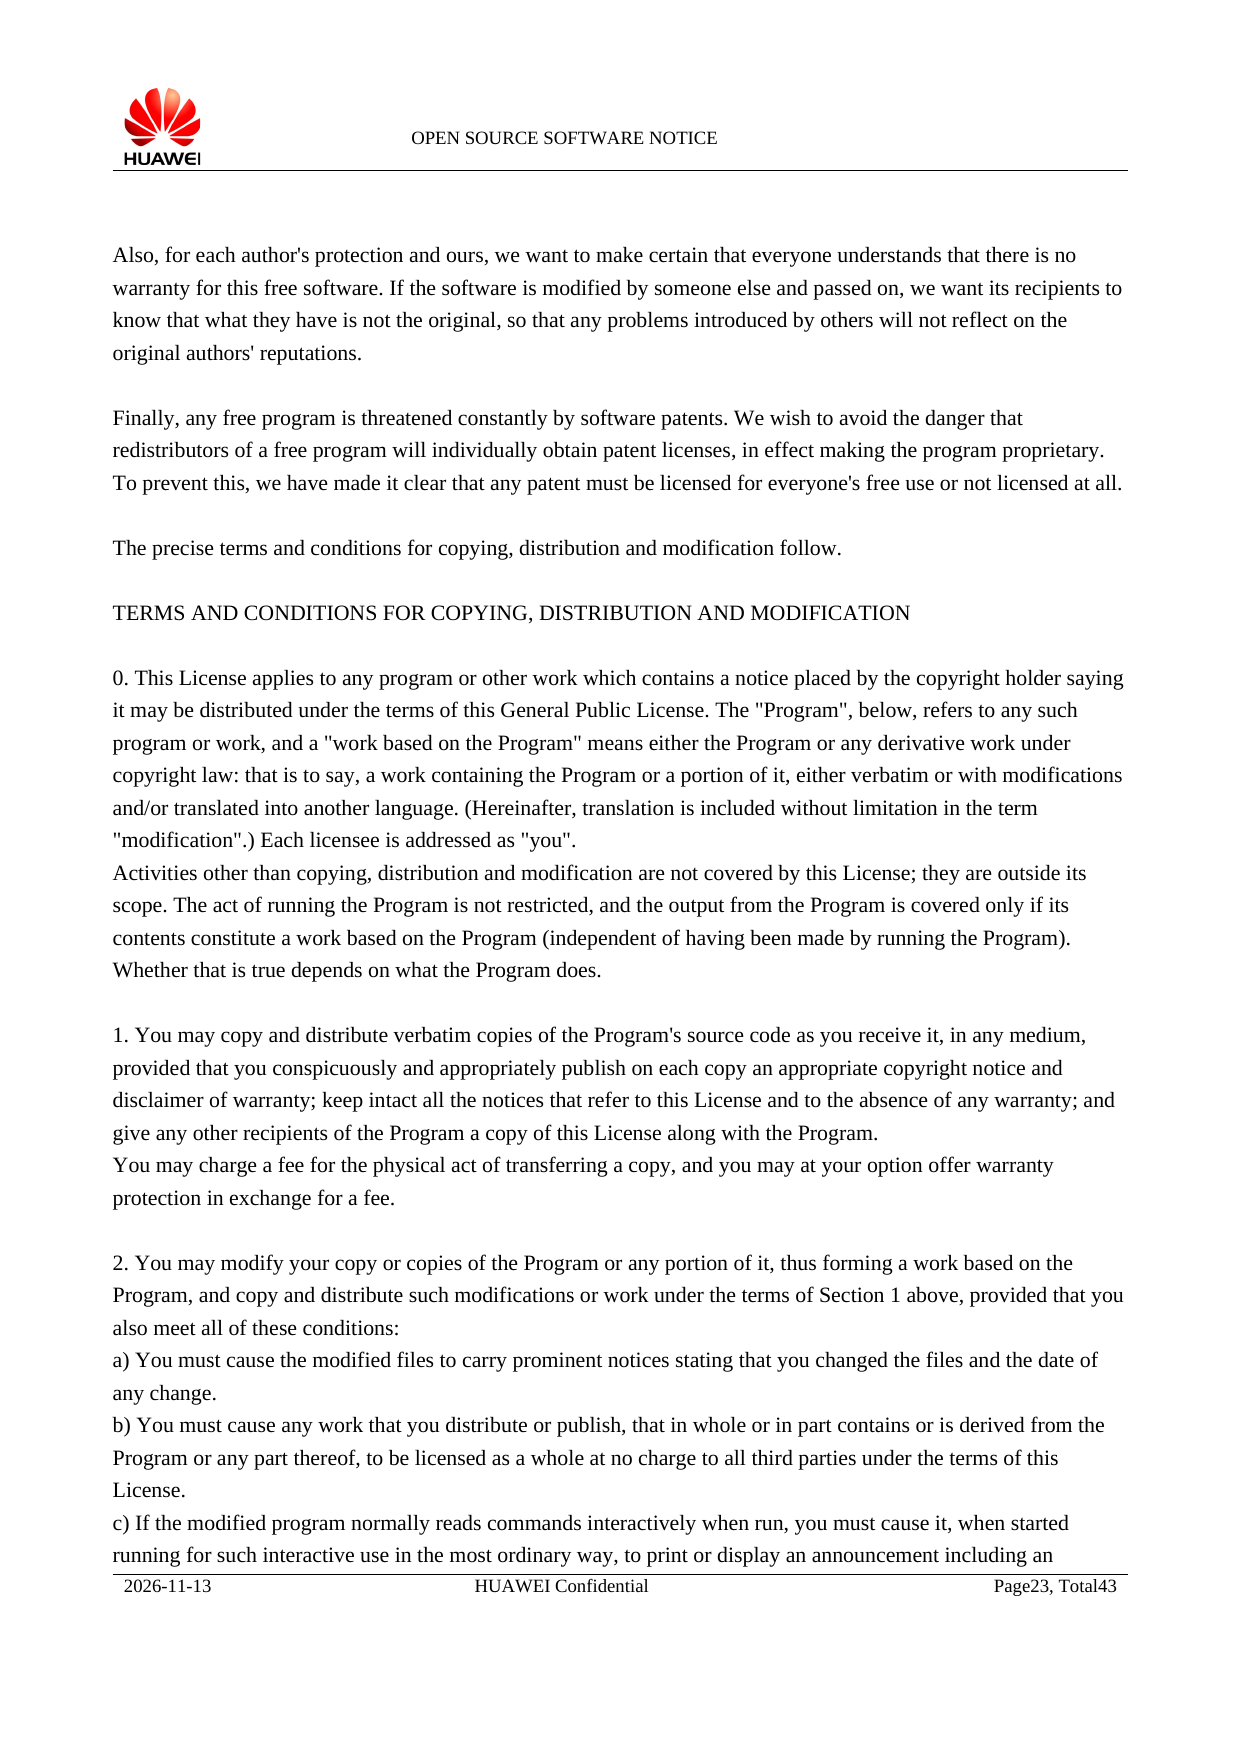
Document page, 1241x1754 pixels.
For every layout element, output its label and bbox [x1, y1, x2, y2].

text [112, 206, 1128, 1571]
picture [124, 88, 201, 165]
